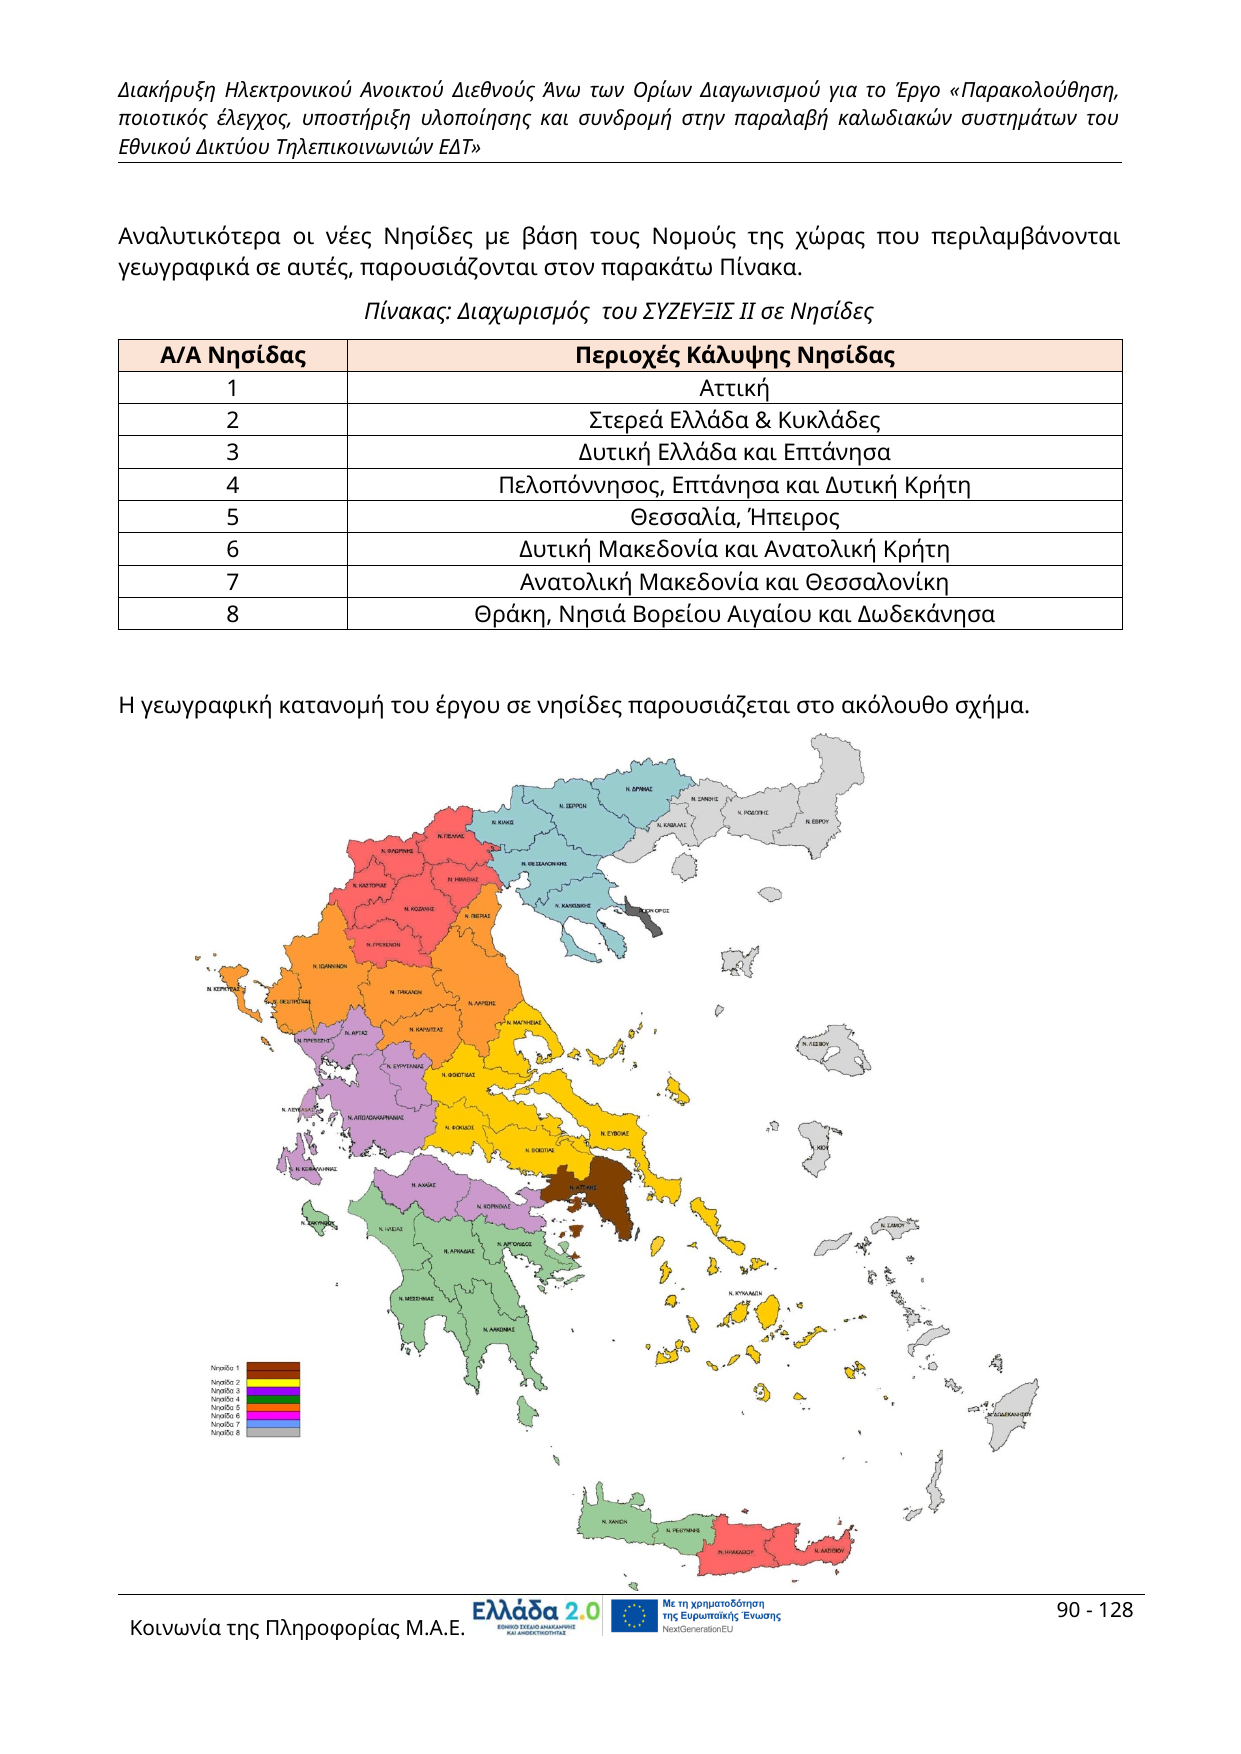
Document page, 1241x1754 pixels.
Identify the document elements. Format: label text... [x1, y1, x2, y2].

text Πίνακας: Διαχωρισμός του ΣΥΖΕΥΞΙΣ ΙΙ σε Νησίδες [118, 295, 1122, 326]
picture [194, 733, 1046, 1591]
table_cell Ανατολική Μακεδονία και Θεσσαλονίκη [348, 566, 1122, 597]
table_header Α/Α Νησίδας [119, 340, 347, 371]
table_cell Θράκη, Νησιά Βορείου Αιγαίου και Δωδεκάνησα [348, 598, 1122, 629]
text Η γεωγραφική κατανομή του έργου σε νησίδες παρουσιάζεται στο ακόλουθο σχήμα. [118, 689, 1122, 721]
table_cell 4 [119, 469, 347, 500]
table_header Περιοχές Κάλυψης Νησίδας [348, 340, 1122, 371]
table_cell 2 [119, 404, 347, 435]
text Αναλυτικότερα οι νέες Νησίδες με βάση τους Νομούς της χώρας που περιλαμβάνονται γεωγραφικά σε αυτές, παρουσιάζονται στον παρακάτω Πίνακα. [118, 220, 1122, 282]
table_cell Στερεά Ελλάδα & Κυκλάδες [348, 404, 1122, 435]
table_cell Θεσσαλία, Ήπειρος [348, 501, 1122, 532]
table_cell Αττική [348, 372, 1122, 403]
table_cell Πελοπόννησος, Επτάνησα και Δυτική Κρήτη [348, 469, 1122, 500]
table_cell 8 [119, 598, 347, 629]
table_cell 1 [119, 372, 347, 403]
table_cell Δυτική Μακεδονία και Ανατολική Κρήτη [348, 533, 1122, 564]
table_cell Δυτική Ελλάδα και Επτάνησα [348, 436, 1122, 468]
table_cell 3 [119, 436, 347, 468]
picture [471, 1595, 786, 1636]
table_cell 5 [119, 501, 347, 532]
table_cell 6 [119, 533, 347, 564]
table_cell 7 [119, 566, 347, 597]
